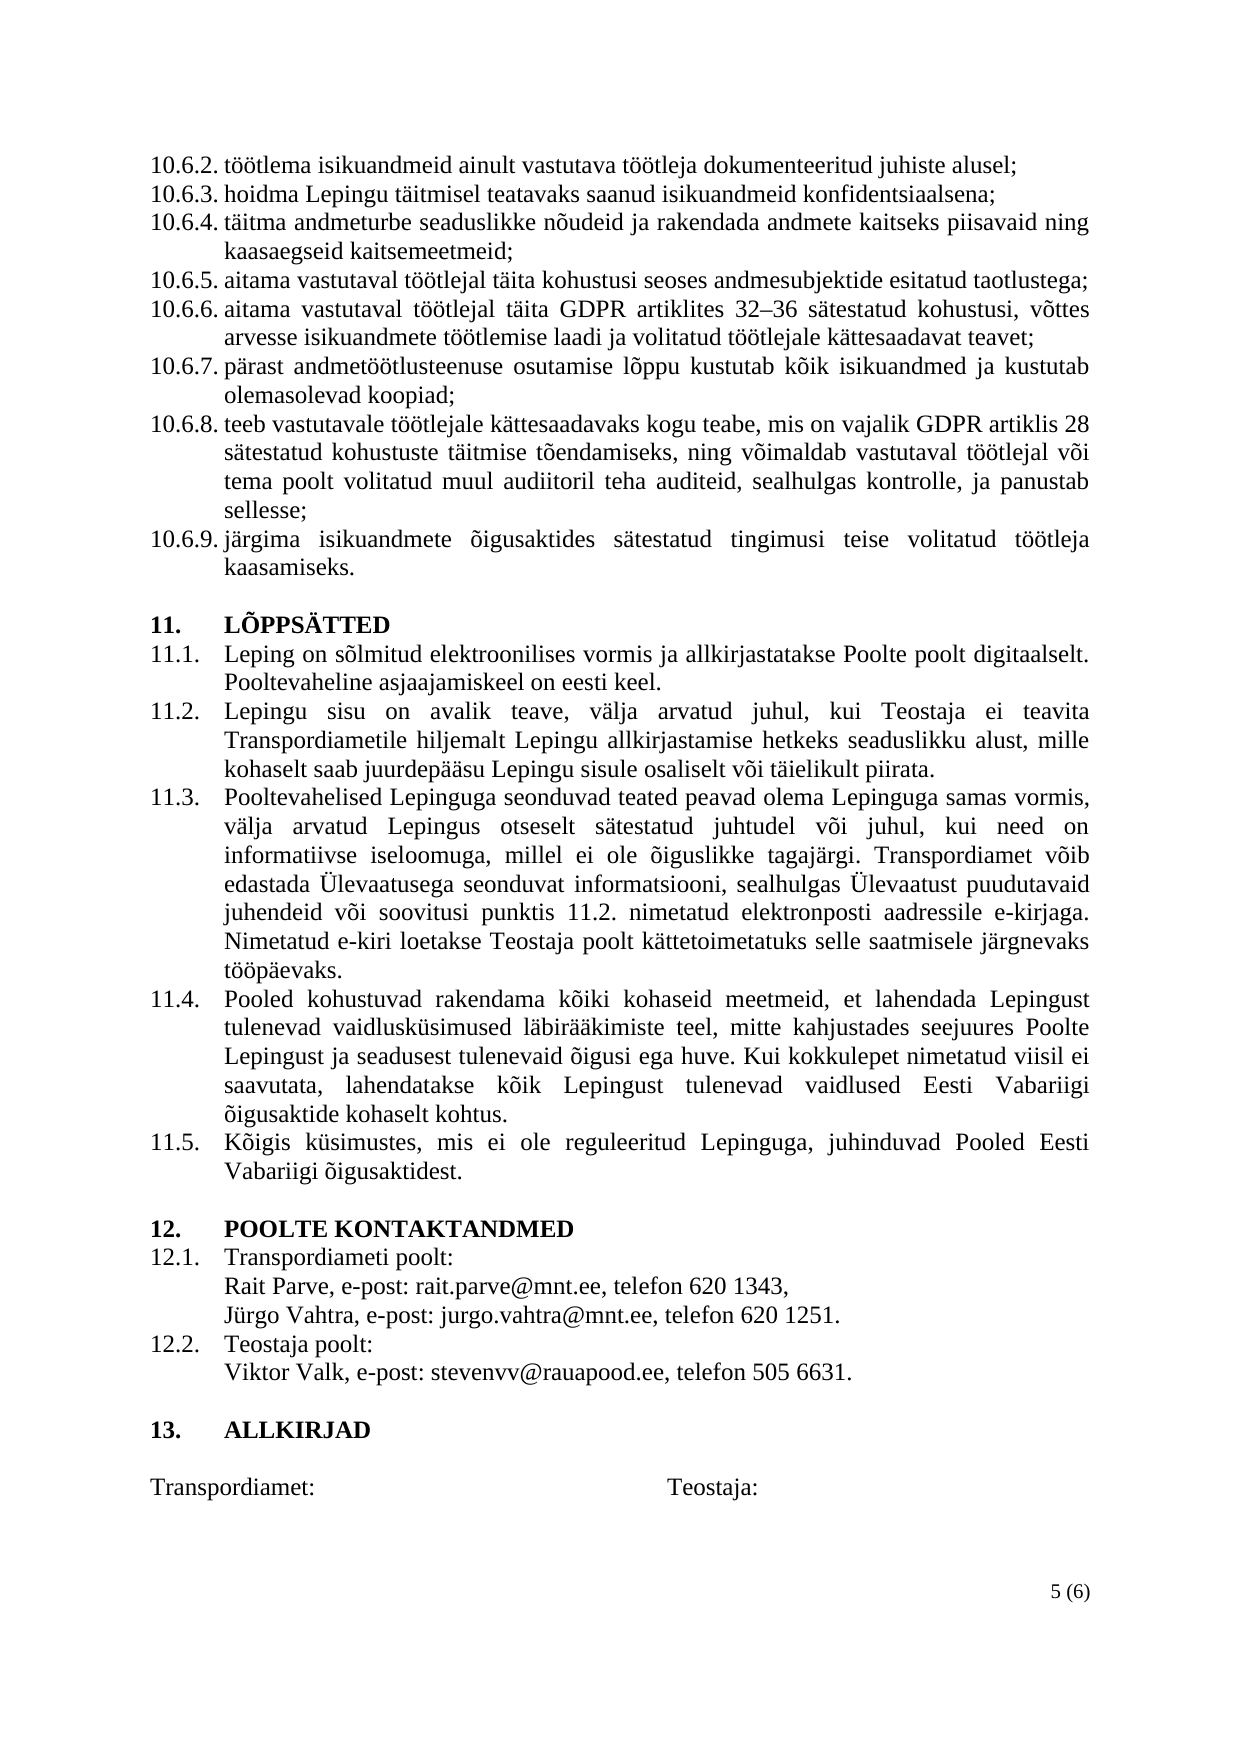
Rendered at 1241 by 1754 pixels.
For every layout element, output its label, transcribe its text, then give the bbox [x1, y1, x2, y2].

list hoidma Lepingu täitmisel teatavaks saanud isikuandmeid konfidentsiaalsena; [150, 179, 1090, 207]
list Teostaja poolt: [150, 1329, 1090, 1357]
list täitma andmeturbe seaduslikke nõudeid ja rakendada andmete kaitseks piisavaid ning kaasaegseid kaitsemeetmeid; [150, 207, 1090, 265]
list teeb vastutavale töötlejale kättesaadavaks kogu teabe, mis on vajalik GDPR artiklis 28 sätestatud kohustuste täitmise tõendamiseks, ning võimaldab vastutaval töötlejal või tema poolt volitatud muul audiitoril teha auditeid, sealhulgas kontrolle, ja panustab sellesse; [150, 409, 1090, 524]
list Pooltevahelised Lepinguga seonduvad teated peavad olema Lepinguga samas vormis, välja arvatud Lepingus otseselt sätestatud juhtudel või juhul, kui need on informatiivse iseloomuga, millel ei ole õiguslikke tagajärgi. Transpordiamet võib edastada Ülevaatusega seonduvat informatsiooni, sealhulgas Ülevaatust puudutavaid juhendeid või soovitusi punktis 11.2. nimetatud elektronposti aadressile e-kirjaga. Nimetatud e-kiri loetakse Teostaja poolt kättetoimetatuks selle saatmisele järgnevaks tööpäevaks. [150, 782, 1090, 984]
list POOLTE KONTAKTANDMED [150, 1214, 1090, 1242]
list Pooled kohustuvad rakendama kõiki kohaseid meetmeid, et lahendada Lepingust tulenevad vaidlusküsimused läbirääkimiste teel, mitte kahjustades seejuures Poolte Lepingust ja seadusest tulenevaid õigusi ega huve. Kui kokkulepet nimetatud viisil ei saavutata, lahendatakse kõik Lepingust tulenevad vaidlused Eesti Vabariigi õigusaktide kohaselt kohtus. [150, 984, 1090, 1127]
list LÕPPSÄTTED [150, 610, 1090, 639]
text Rait Parve, e-post: rait.parve@mnt.ee, telefon 620 1343, [150, 1271, 1090, 1300]
list pärast andmetöötlusteenuse osutamise lõppu kustutab kõik isikuandmed ja kustutab olemasolevad koopiad; [150, 351, 1090, 409]
list töötlema isikuandmeid ainult vastutava töötleja dokumenteeritud juhiste alusel; [150, 150, 1090, 179]
list Lepingu sisu on avalik teave, välja arvatud juhul, kui Teostaja ei teavita Transpordiametile hiljemalt Lepingu allkirjastamise hetkeks seaduslikku alust, mille kohaselt saab juurdepääsu Lepingu sisule osaliselt või täielikult piirata. [150, 696, 1090, 782]
text Viktor Valk, e-post: stevenvv@rauapood.ee, telefon 505 6631. [224, 1357, 1090, 1386]
text Transpordiamet: Teostaja: [150, 1472, 1090, 1501]
text Jürgo Vahtra, e-post: jurgo.vahtra@mnt.ee, telefon 620 1251. [150, 1300, 1090, 1329]
list Transpordiameti poolt: [150, 1242, 1090, 1271]
list Leping on sõlmitud elektroonilises vormis ja allkirjastatakse Poolte poolt digitaalselt. Pooltevaheline asjaajamiskeel on eesti keel. [150, 639, 1090, 696]
list Kõigis küsimustes, mis ei ole reguleeritud Lepinguga, juhinduvad Pooled Eesti Vabariigi õigusaktidest. [150, 1127, 1090, 1185]
list aitama vastutaval töötlejal täita kohustusi seoses andmesubjektide esitatud taotlustega; [150, 265, 1090, 294]
subtitle ALLKIRJAD [150, 1415, 1090, 1444]
list aitama vastutaval töötlejal täita GDPR artiklites 32–36 sätestatud kohustusi, võttes arvesse isikuandmete töötlemise laadi ja volitatud töötlejale kättesaadavat teavet; [150, 294, 1090, 351]
list järgima isikuandmete õigusaktides sätestatud tingimusi teise volitatud töötleja kaasamiseks. [150, 524, 1090, 581]
